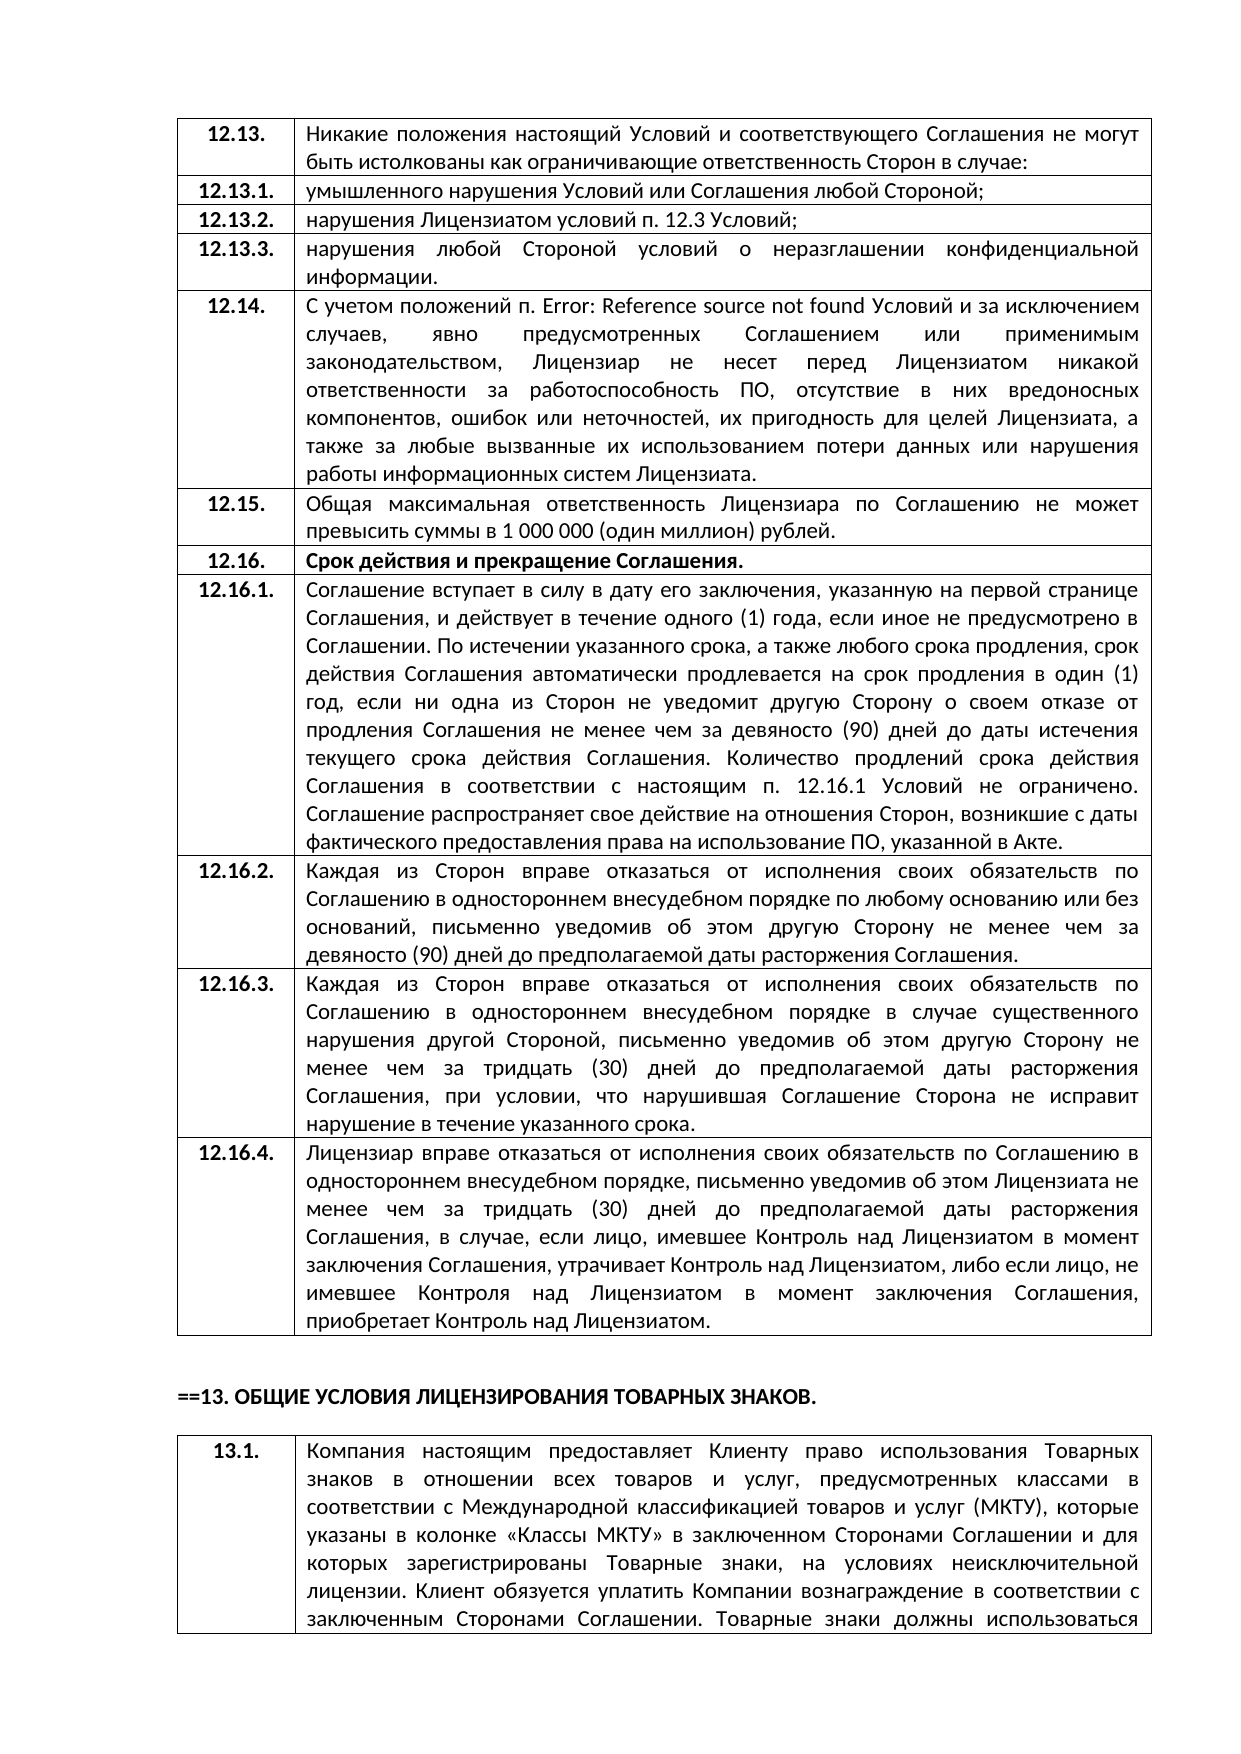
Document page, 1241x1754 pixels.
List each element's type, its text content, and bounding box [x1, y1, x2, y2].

table_header 13.1. [178, 1436, 295, 1633]
table_cell 12.13.1. [178, 176, 294, 204]
table_cell 12.13. [178, 119, 294, 175]
table_cell 12.16.2. [178, 856, 294, 968]
table_cell Каждая из Сторон вправе отказаться от исполнения своих обязательств по Соглашению в одностороннем внесудебном порядке по любому основанию или без оснований, письменно уведомив об этом другую Сторону не менее чем за девяносто (90) дней до предполагаемой даты расторжения Соглашения. [295, 856, 1151, 968]
table_cell Общая максимальная ответственность Лицензиара по Соглашению не может превысить суммы в 1 000 000 (один миллион) рублей. [295, 489, 1151, 545]
table_cell нарушения Лицензиатом условий п. 12.3 Условий; [295, 205, 1151, 233]
table_cell 12.16. [178, 546, 294, 574]
table_cell Лицензиар вправе отказаться от исполнения своих обязательств по Соглашению в одностороннем внесудебном порядке, письменно уведомив об этом Лицензиата не менее чем за тридцать (30) дней до предполагаемой даты расторжения Соглашения, в случае, если лицо, имевшее Контроль над Лицензиатом в момент заключения Соглашения, утрачивает Контроль над Лицензиатом, либо если лицо, не имевшее Контроля над Лицензиатом в момент заключения Соглашения, приобретает Контроль над Лицензиатом. [295, 1138, 1151, 1334]
table_cell 12.13.3. [178, 234, 294, 290]
table_cell Каждая из Сторон вправе отказаться от исполнения своих обязательств по Соглашению в одностороннем внесудебном порядке в случае существенного нарушения другой Стороной, письменно уведомив об этом другую Сторону не менее чем за тридцать (30) дней до предполагаемой даты расторжения Соглашения, при условии, что нарушившая Соглашение Сторона не исправит нарушение в течение указанного срока. [295, 969, 1151, 1137]
subtitle ==13. ОБЩИЕ УСЛОВИЯ ЛИЦЕНЗИРОВАНИЯ ТОВАРНЫХ ЗНАКОВ. [177, 1382, 1152, 1410]
table_cell 12.15. [178, 489, 294, 545]
table_cell умышленного нарушения Условий или Соглашения любой Стороной; [295, 176, 1151, 204]
table_cell 12.14. [178, 291, 294, 488]
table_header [296, 1436, 1151, 1633]
table_cell 12.16.3. [178, 969, 294, 1137]
table_cell 12.13.2. [178, 205, 294, 233]
table_cell нарушения любой Стороной условий о неразглашении конфиденциальной информации. [295, 234, 1151, 290]
table_cell 12.16.1. [178, 575, 294, 855]
table_cell Срок действия и прекращение Соглашения. [295, 546, 1151, 574]
table_cell Соглашение вступает в силу в дату его заключения, указанную на первой странице Соглашения, и действует в течение одного (1) года, если иное не предусмотрено в Соглашении. По истечении указанного срока, а также любого срока продления, срок действия Соглашения автоматически продлевается на срок продления в один (1) год, если ни одна из Сторон не уведомит другую Сторону о своем отказе от продления Соглашения не менее чем за девяносто (90) дней до даты истечения текущего срока действия Соглашения. Количество продлений срока действия Соглашения в соответствии с настоящим п. 12.16.1 Условий не ограничено. Соглашение распространяет свое действие на отношения Сторон, возникшие с даты фактического предоставления права на использование ПО, указанной в Акте. [295, 575, 1151, 855]
table_cell Никакие положения настоящий Условий и соответствующего Соглашения не могут быть истолкованы как ограничивающие ответственность Сторон в случае: [295, 119, 1151, 175]
table_cell 12.16.4. [178, 1138, 294, 1334]
